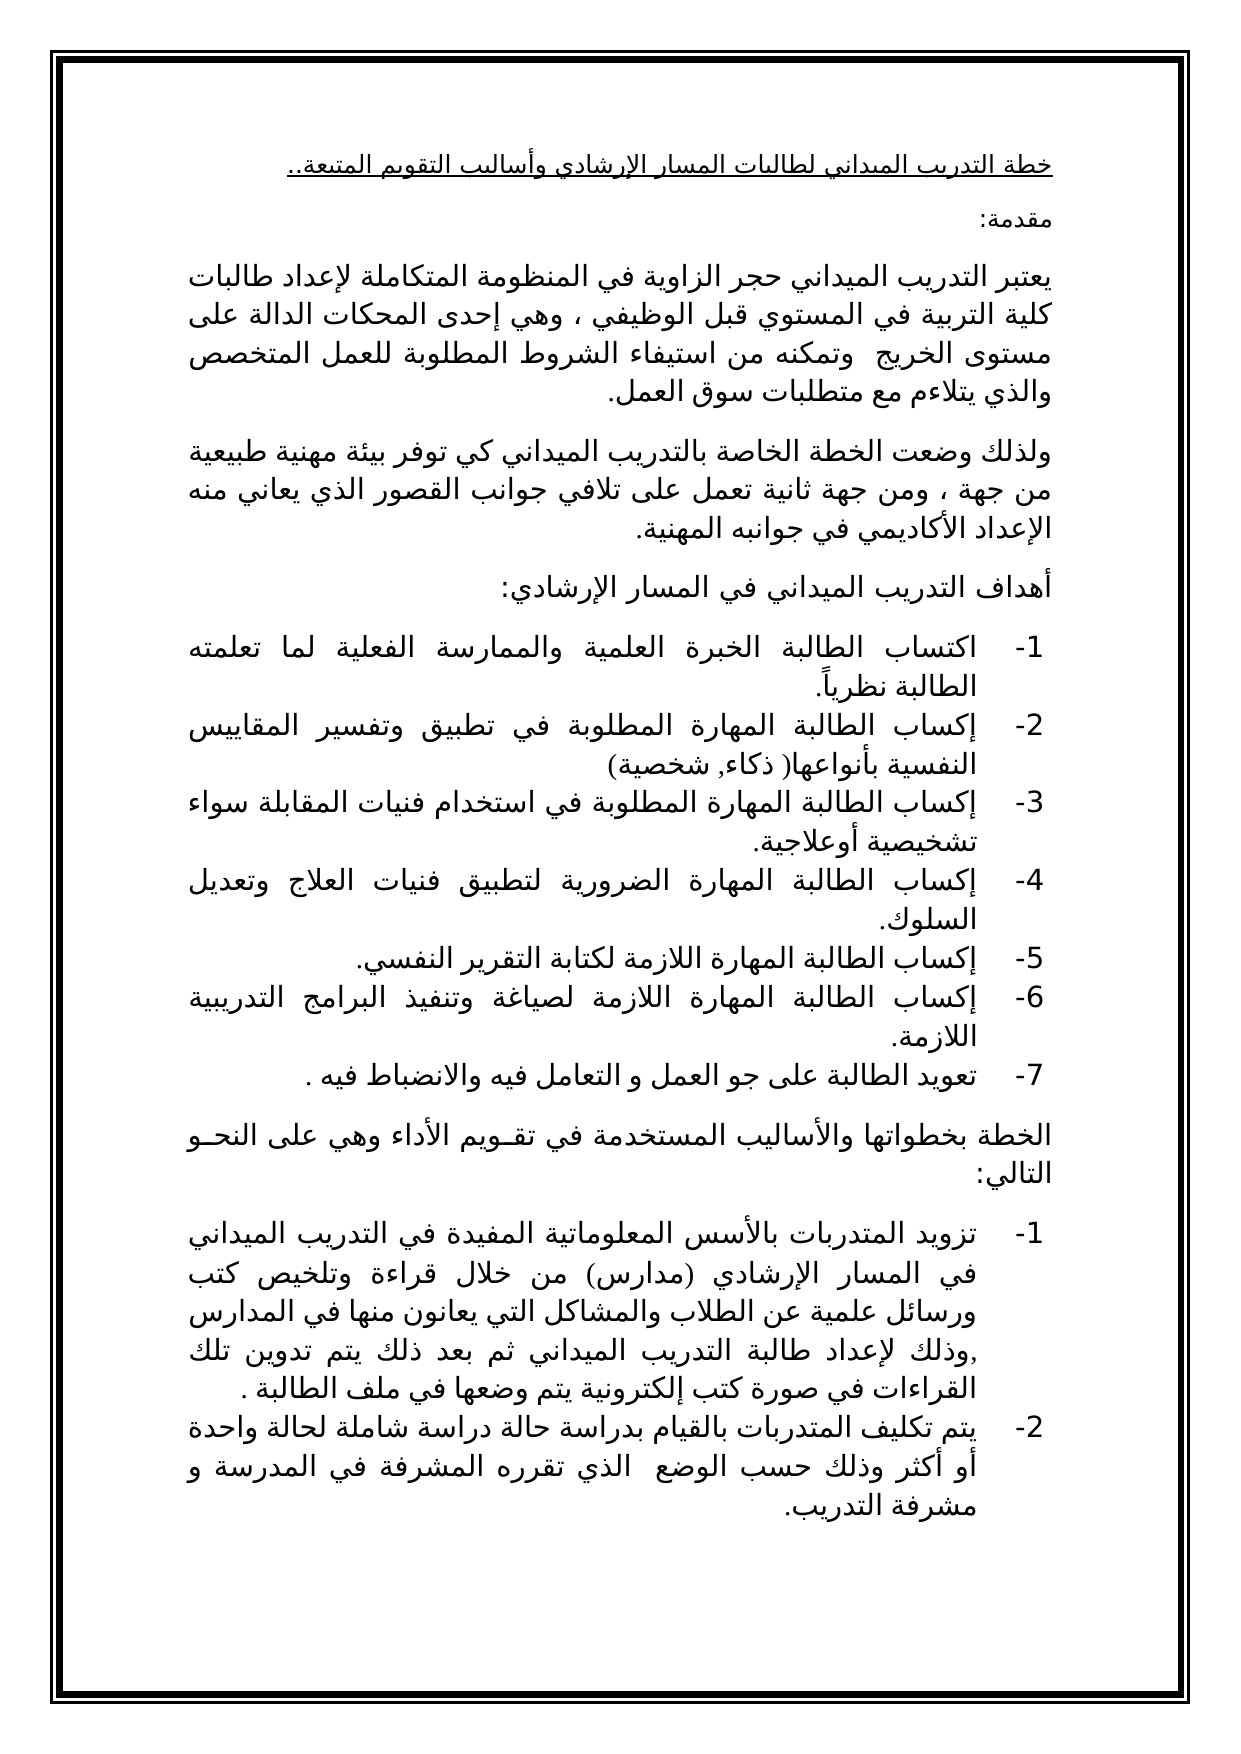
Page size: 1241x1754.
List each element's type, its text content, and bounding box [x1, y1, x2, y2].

list يتم تكليف المتدربات بالقيام بدراسة حالة دراسة شاملة لحالة واحدة أو أكثر وذلك حسب الوضع الذي تقرره المشرفة في المدرسة و مشرفة التدريب. [187, 1410, 1015, 1521]
list إكساب الطالبة المهارة المطلوبة في تطبيق وتفسير المقاييس النفسية بأنواعها( ذكاء, شخصية) [187, 708, 1015, 780]
text يعتبر التدريب الميداني حجر الزاوية في المنظومة المتكاملة لإعداد طالبات كلية التربية في المستوي قبل الوظيفي ، وهي إحدى المحكات الدالة على مستوى الخريج وتمكنه من استيفاء الشروط المطلوبة للعمل المتخصص والذي يتلاءم مع متطلبات سوق العمل. [187, 259, 1053, 408]
text ولذلك وضعت الخطة الخاصة بالتدريب الميداني كي توفر بيئة مهنية طبيعية من جهة ، ومن جهة ثانية تعمل على تلافي جوانب القصور الذي يعاني منه الإعداد الأكاديمي في جوانبه المهنية. [187, 434, 1053, 544]
list اكتساب الطالبة الخبرة العلمية والممارسة الفعلية لما تعلمته الطالبة نظرياً. [187, 630, 1015, 703]
text الخطة بخطواتها والأساليب المستخدمة في تقويم الأداء وهي على النحو التالي: [187, 1118, 1053, 1191]
list تعويد الطالبة على جو العمل و التعامل فيه والانضباط فيه . [187, 1058, 1015, 1092]
list تزويد المتدربات بالأسس المعلوماتية المفيدة في التدريب الميداني في المسار الإرشادي (مدارس) من خلال قراءة وتلخيص كتب ورسائل علمية عن الطلاب والمشاكل التي يعانون منها في المدارس ,وذلك لإعداد طالبة التدريب الميداني ثم بعد ذلك يتم تدوين تلك القراءات في صورة كتب إلكترونية يتم وضعها في ملف الطالبة . [187, 1217, 1015, 1405]
text مقدمة: [187, 204, 1053, 233]
text خطة التدريب الميداني لطالبات المسار الإرشادي وأساليب التقويم المتبعة.. [187, 150, 1053, 179]
text أهداف التدريب الميداني في المسار الإرشادي: [187, 570, 1053, 604]
list إكساب الطالبة المهارة اللازمة لصياغة وتنفيذ البرامج التدريبية اللازمة. [187, 980, 1015, 1053]
list إكساب الطالبة المهارة المطلوبة في استخدام فنيات المقابلة سواء تشخيصية أوعلاجية. [187, 785, 1015, 858]
list إكساب الطالبة المهارة اللازمة لكتابة التقرير النفسي. [187, 941, 1015, 975]
list إكساب الطالبة المهارة الضرورية لتطبيق فنيات العلاج وتعديل السلوك. [187, 863, 1015, 936]
